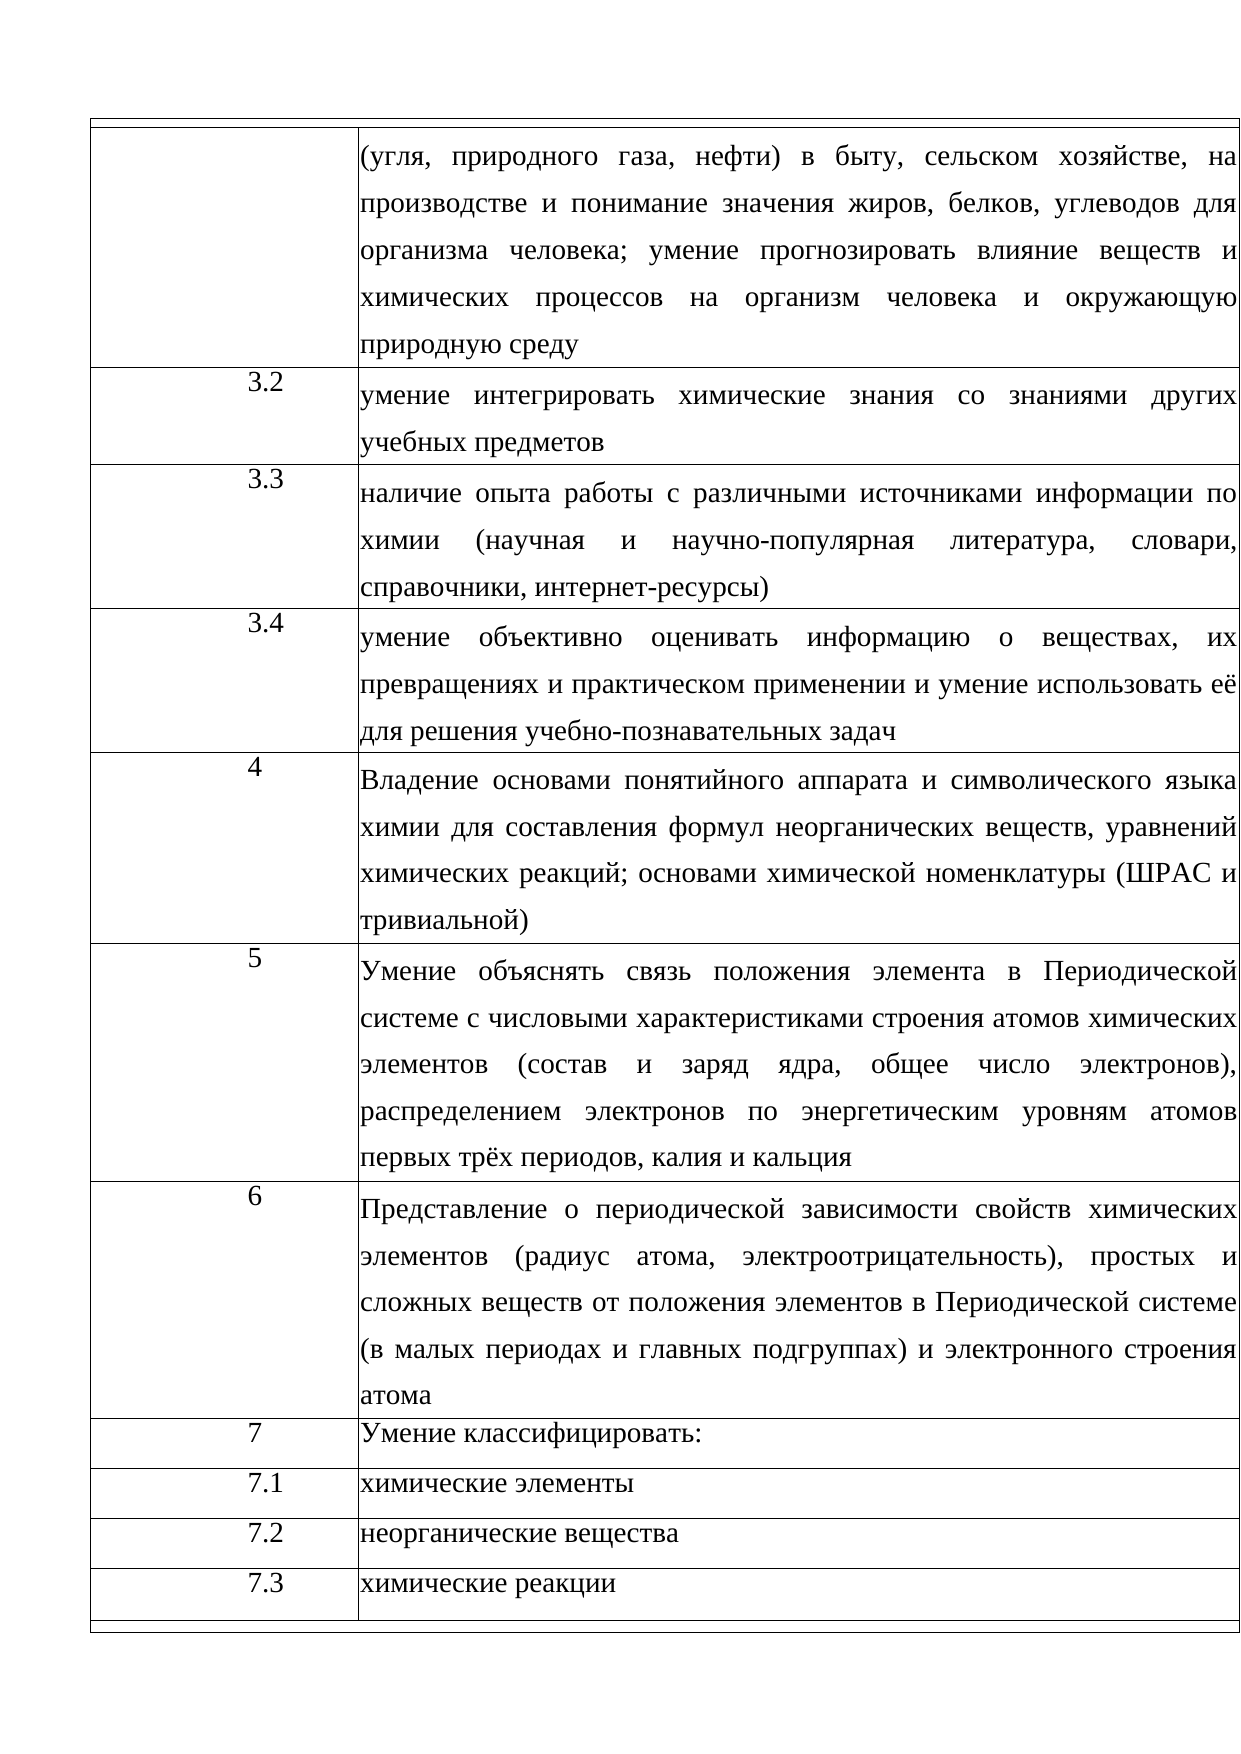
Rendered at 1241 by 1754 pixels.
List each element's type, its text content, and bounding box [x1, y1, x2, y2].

table_cell умение интегрировать химические знания со знаниями других учебных предметов [359, 368, 1239, 464]
table_cell 7 [91, 1419, 358, 1468]
table_cell 3.4 [91, 609, 358, 752]
table_header [91, 128, 358, 367]
table_cell 7.2 [91, 1519, 358, 1568]
table_cell наличие опыта работы с различными источниками информации по химии (научная и научно-популярная литература, словари, справочники, интернет-ресурсы) [359, 465, 1239, 608]
table_cell Умение классифицировать: [359, 1419, 1239, 1468]
table_cell 7.1 [91, 1469, 358, 1518]
table_cell 4 [91, 753, 358, 943]
table_cell 6 [91, 1182, 358, 1418]
table_cell 3.3 [91, 465, 358, 608]
table_cell умение объективно оценивать информацию о веществах, их превращениях и практическом применении и умение использовать её для решения учебно-познавательных задач [359, 609, 1239, 752]
table_cell 7.3 [91, 1569, 358, 1619]
table_cell 5 [91, 944, 358, 1181]
table_cell Представление о периодической зависимости свойств химических элементов (радиус атома, электроотрицательность), простых и сложных веществ от положения элементов в Периодической системе (в малых периодах и главных подгруппах) и электронного строения атома [359, 1182, 1239, 1418]
table_header (угля, природного газа, нефти) в быту, сельском хозяйстве, на производстве и понимание значения жиров, белков, углеводов для организма человека; умение прогнозировать влияние веществ и химических процессов на организм человека и окружающую природную среду [359, 128, 1239, 367]
table_cell неорганические вещества [359, 1519, 1239, 1568]
table_cell Умение объяснять связь положения элемента в Периодической системе с числовыми характеристиками строения атомов химических элементов (состав и заряд ядра, общее число электронов), распределением электронов по энергетическим уровням атомов первых трёх периодов, калия и кальция [359, 944, 1239, 1181]
table_cell химические элементы [359, 1469, 1239, 1518]
table_cell химические реакции [359, 1569, 1239, 1619]
table_cell 3.2 [91, 368, 358, 464]
table_cell Владение основами понятийного аппарата и символического языка химии для составления формул неорганических веществ, уравнений химических реакций; основами химической номенклатуры (ШРАС и тривиальной) [359, 753, 1239, 943]
